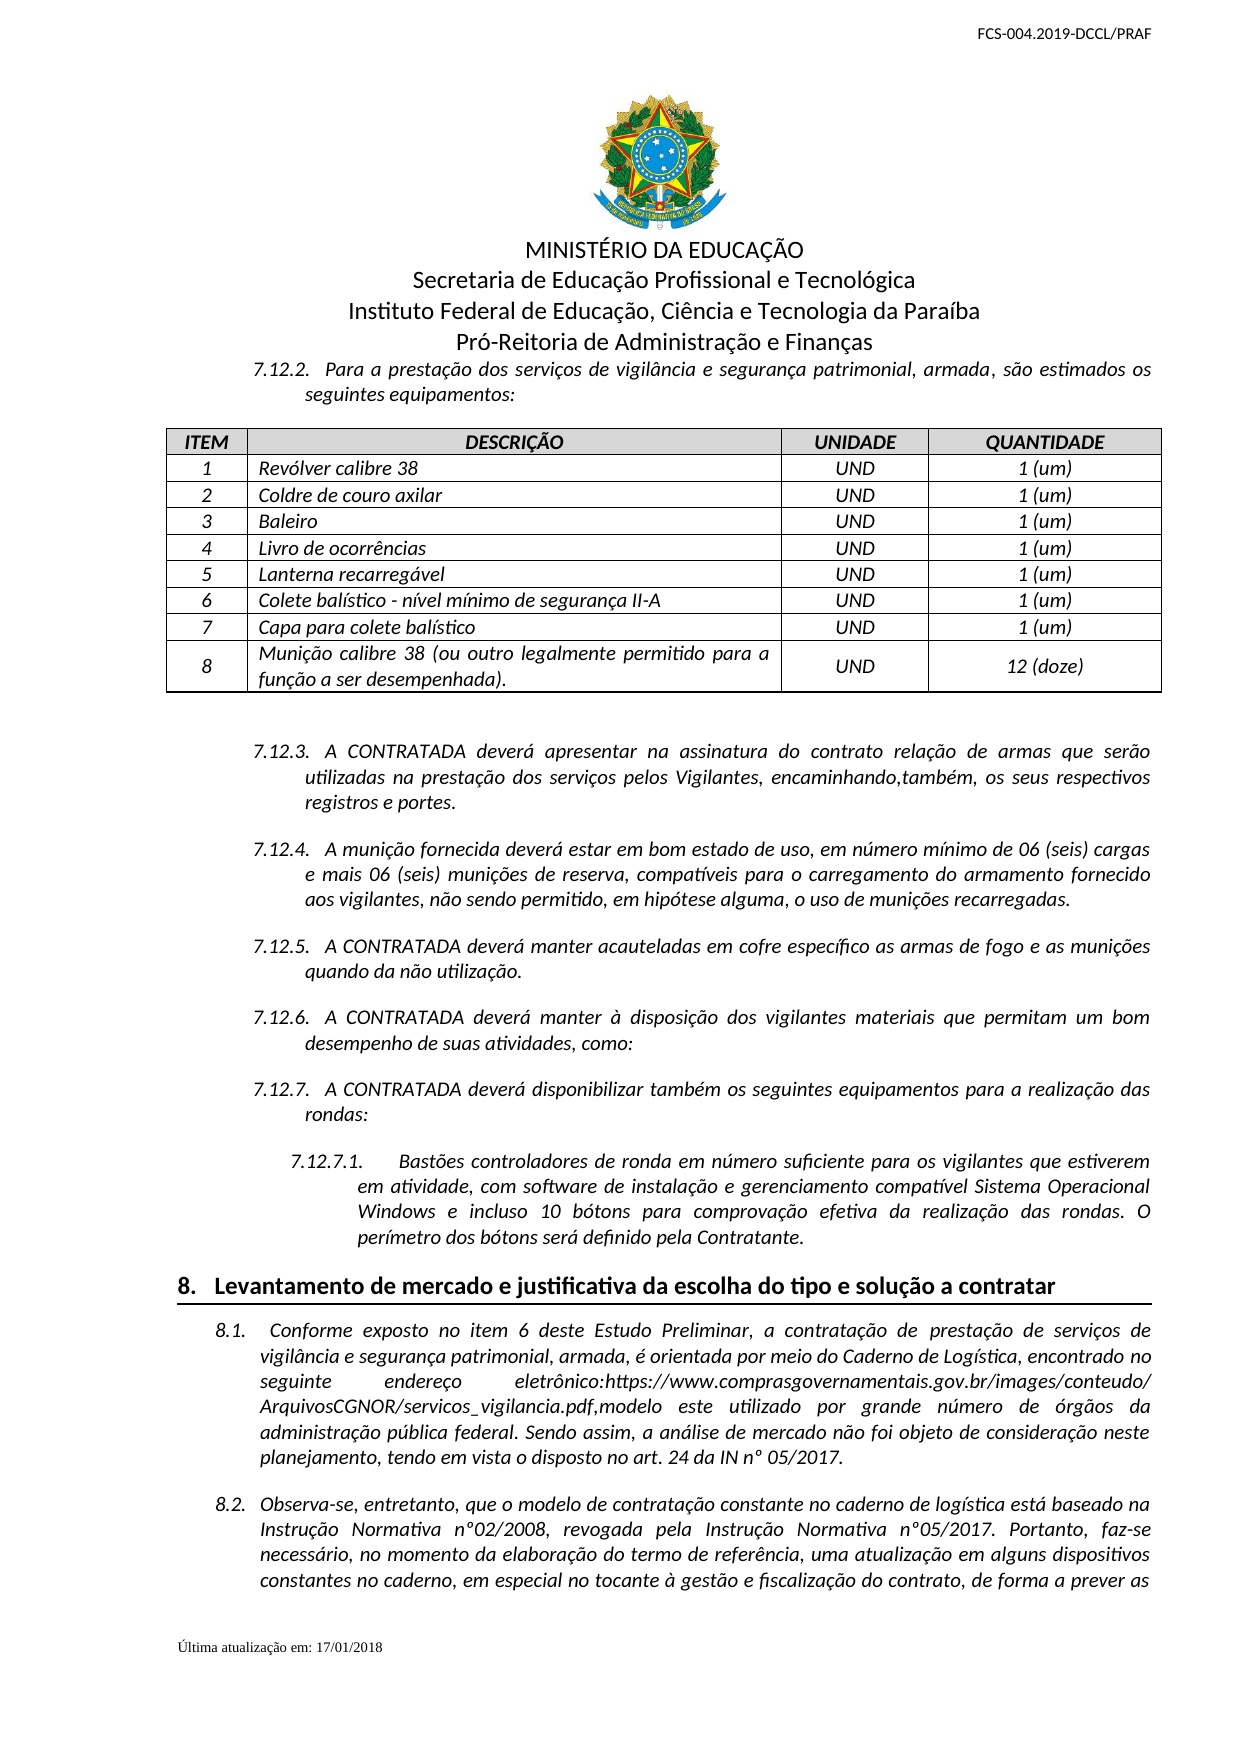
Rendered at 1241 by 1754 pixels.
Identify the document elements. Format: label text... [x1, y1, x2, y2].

list Bastões controladores de ronda em número suficiente para os vigilantes que estiverem em atividade, com software de instalação e gerenciamento compatível Sistema Operacional Windows e incluso 10 bótons para comprovação efetiva da realização das rondas. O perímetro dos bótons será definido pela Contratante. [290, 1148, 1152, 1249]
table_cell UND [782, 588, 928, 613]
table_cell 8 [167, 641, 247, 691]
table_cell 6 [167, 588, 247, 613]
table_cell 1 (um) [929, 614, 1161, 639]
table_cell Munição calibre 38 (ou outro legalmente permitido para a função a ser desempenhada). [248, 641, 781, 691]
table_cell Coldre de couro axilar [248, 482, 781, 507]
table_header ITEM [167, 429, 247, 454]
table_header UNIDADE [782, 429, 928, 454]
table_cell 2 [167, 482, 247, 507]
table_cell Baleiro [248, 508, 781, 534]
table_cell Lanterna recarregável [248, 561, 781, 587]
table_cell UND [782, 535, 928, 560]
table_cell UND [782, 641, 928, 691]
table_cell UND [782, 508, 928, 534]
table_cell 1 (um) [929, 561, 1161, 587]
table_cell 12 (doze) [929, 641, 1161, 691]
table_cell 3 [167, 508, 247, 534]
table_cell Capa para colete balístico [248, 614, 781, 639]
list A munição fornecida deverá estar em bom estado de uso, em número mínimo de 06 (seis) cargas e mais 06 (seis) munições de reserva, compatíveis para o carregamento do armamento fornecido aos vigilantes, não sendo permitido, em hipótese alguma, o uso de munições recarregadas. [252, 836, 1152, 912]
table_cell UND [782, 482, 928, 507]
list A CONTRATADA deverá apresentar na assinatura do contrato relação de armas que serão utilizadas na prestação dos serviços pelos Vigilantes, encaminhando,também, os seus respectivos registros e portes. [252, 739, 1152, 815]
list A CONTRATADA deverá manter à disposição dos vigilantes materiais que permitam um bom desempenho de suas atividades, como: [252, 1004, 1152, 1055]
list A CONTRATADA deverá manter acauteladas em cofre específico as armas de fogo e as munições quando da não utilização. [252, 933, 1152, 984]
table_cell 1 (um) [929, 508, 1161, 534]
table_cell Revólver calibre 38 [248, 455, 781, 481]
subtitle Levantamento de mercado e justificativa da escolha do tipo e solução a contratar [177, 1270, 1152, 1303]
list Para a prestação dos serviços de vigilância e segurança patrimonial, armada, são estimados os seguintes equipamentos: [252, 356, 1152, 407]
table_cell UND [782, 455, 928, 481]
table_cell 1 (um) [929, 482, 1161, 507]
table_header QUANTIDADE [929, 429, 1161, 454]
table_cell UND [782, 614, 928, 639]
table_cell Livro de ocorrências [248, 535, 781, 560]
picture [588, 92, 731, 233]
table_header DESCRIÇÃO [248, 429, 781, 454]
list Conforme exposto no item 6 deste Estudo Preliminar, a contratação de prestação de serviços de vigilância e segurança patrimonial, armada, é orientada por meio do Caderno de Logística, encontrado no seguinte endereço eletrônico:https://www.comprasgovernamentais.gov.br/images/conteudo/ArquivosCGNOR/servicos_vigilancia.pdf,modelo este utilizado por grande número de órgãos da administração pública federal. Sendo assim, a análise de mercado não foi objeto de consideração neste planejamento, tendo em vista o disposto no art. 24 da IN nº 05/2017. [215, 1317, 1152, 1470]
table_cell Colete balístico - nível mínimo de segurança II-A [248, 588, 781, 613]
table_cell 5 [167, 561, 247, 587]
table_cell 1 [167, 455, 247, 481]
table_cell 1 (um) [929, 535, 1161, 560]
table_cell 4 [167, 535, 247, 560]
table_cell UND [782, 561, 928, 587]
table_cell 1 (um) [929, 455, 1161, 481]
list A CONTRATADA deverá disponibilizar também os seguintes equipamentos para a realização das rondas: [252, 1076, 1152, 1127]
table_cell 7 [167, 614, 247, 639]
table_cell 1 (um) [929, 588, 1161, 613]
